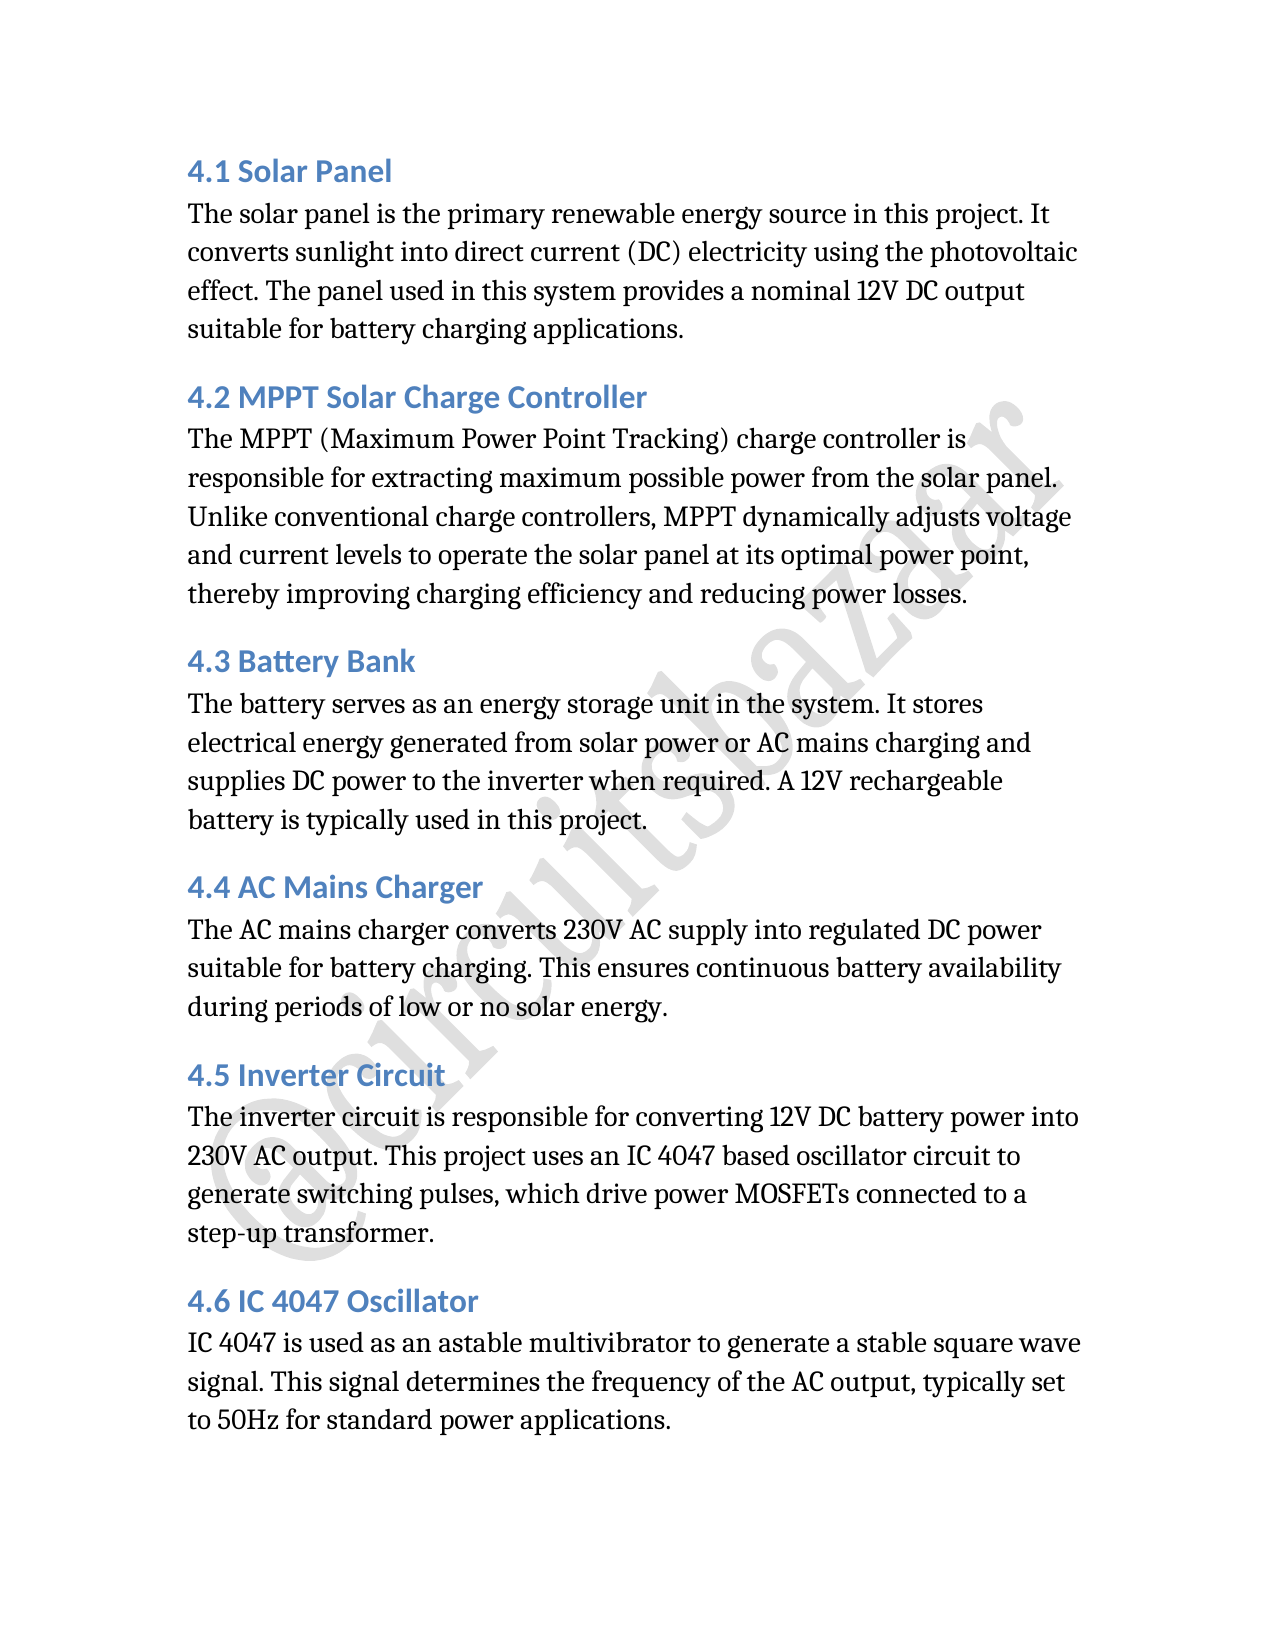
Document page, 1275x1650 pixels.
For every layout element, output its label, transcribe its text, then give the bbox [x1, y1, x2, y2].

subtitle 4.4 AC Mains Charger [187, 866, 1087, 907]
subtitle 4.6 IC 4047 Oscillator [187, 1280, 1087, 1320]
subtitle 4.3 Battery Bank [187, 640, 1087, 681]
subtitle 4.1 Solar Panel [187, 150, 1087, 191]
text IC 4047 is used as an astable multivibrator to generate a stable square wave signal. This signal determines the frequency of the AC output, typically set to 50Hz for standard power applications. [187, 1326, 1087, 1437]
subtitle 4.5 Inverter Circuit [187, 1054, 1087, 1094]
text The solar panel is the primary renewable energy source in this project. It converts sunlight into direct current (DC) electricity using the photovoltaic effect. The panel used in this system provides a nominal 12V DC output suitable for battery charging applications. [187, 197, 1087, 346]
text The AC mains charger converts 230V AC supply into regulated DC power suitable for battery charging. This ensures continuous battery availability during periods of low or no solar energy. [187, 913, 1087, 1024]
text The MPPT (Maximum Power Point Tracking) charge controller is responsible for extracting maximum possible power from the solar panel. Unlike conventional charge controllers, MPPT dynamically adjusts voltage and current levels to operate the solar panel at its optimal power point, thereby improving charging efficiency and reducing power losses. [187, 423, 1087, 610]
text The inverter circuit is responsible for converting 12V DC battery power into 230V AC output. This project uses an IC 4047 based oscillator circuit to generate switching pulses, which drive power MOSFETs connected to a step-up transformer. [187, 1101, 1087, 1250]
subtitle 4.2 MPPT Solar Charge Controller [187, 376, 1087, 417]
text The battery serves as an energy storage unit in the system. It stores electrical energy generated from solar power or AC mains charging and supplies DC power to the inverter when required. A 12V rechargeable battery is typically used in this project. [187, 687, 1087, 836]
